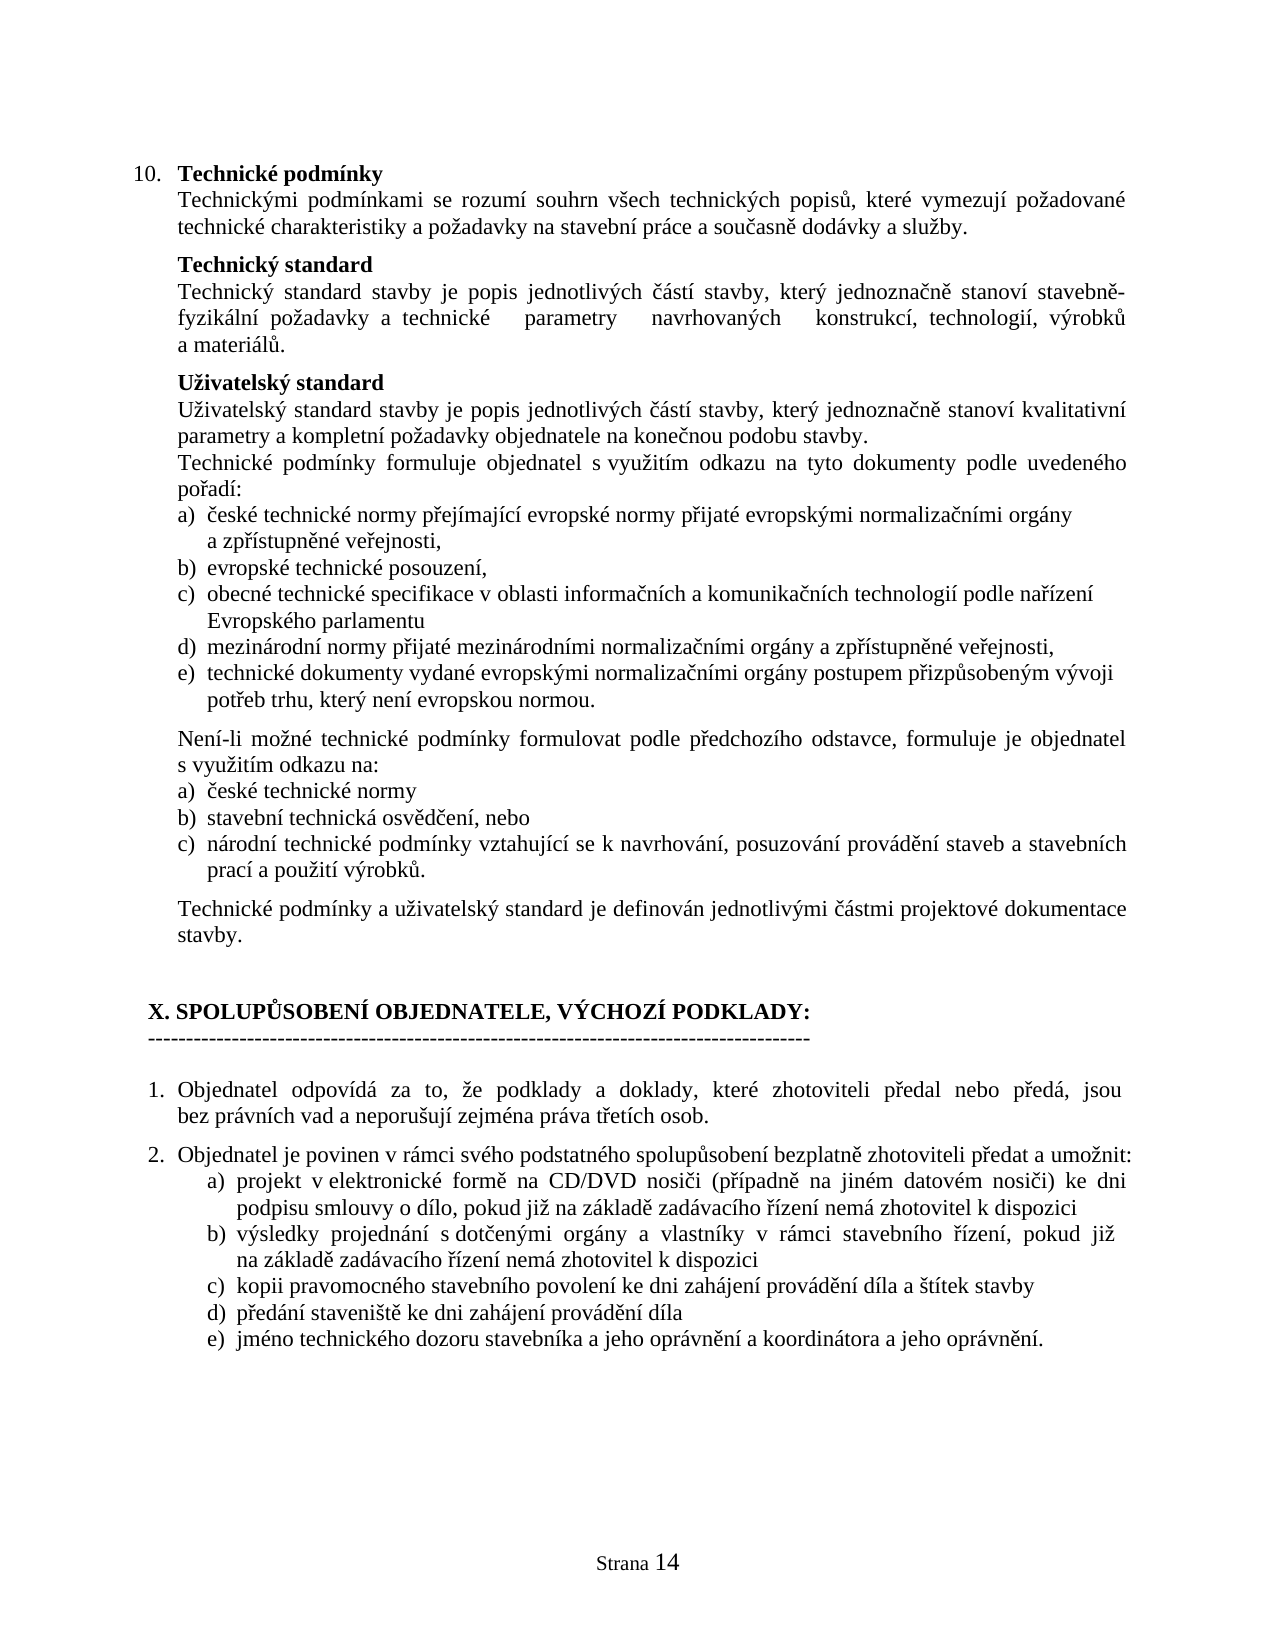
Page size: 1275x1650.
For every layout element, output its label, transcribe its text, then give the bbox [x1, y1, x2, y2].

list české technické normy přejímající evropské normy přijaté evropskými normalizačními orgány a zpřístupněné veřejnosti, [177, 501, 1127, 554]
list Technické podmínky [133, 160, 1127, 186]
list stavební technická osvědčení, nebo [177, 804, 1127, 830]
text X. SPOLUPŮSOBENÍ OBJEDNATELE, VÝCHOZÍ PODKLADY: [148, 998, 1137, 1024]
text Technický standard [177, 252, 1127, 278]
list výsledky projednání s dotčenými orgány a vlastníky v rámci stavebního řízení, pokud již na základě zadávacího řízení nemá zhotovitel k dispozici [207, 1220, 1127, 1273]
list kopii pravomocného stavebního povolení ke dni zahájení provádění díla a štítek stavby [207, 1273, 1127, 1299]
text Uživatelský standard [177, 369, 1127, 396]
text Není-li možné technické podmínky formulovat podle předchozího odstavce, formuluje je objednatel s využitím odkazu na: [177, 724, 1127, 777]
list české technické normy [177, 777, 1127, 804]
text Technické podmínky a uživatelský standard je definován jednotlivými částmi projektové dokumentace stavby. [177, 895, 1127, 948]
text Technické podmínky formuluje objednatel s využitím odkazu na tyto dokumenty podle uvedeného pořadí: [177, 448, 1127, 501]
list národní technické podmínky vztahující se k navrhování, posuzování provádění staveb a stavebních prací a použití výrobků. [177, 830, 1127, 883]
list předání staveniště ke dni zahájení provádění díla [207, 1299, 1127, 1325]
list obecné technické specifikace v oblasti informačních a komunikačních technologií podle nařízení Evropského parlamentu [177, 580, 1127, 633]
text Uživatelský standard stavby je popis jednotlivých částí stavby, který jednoznačně stanoví kvalitativní parametry a kompletní požadavky objednatele na konečnou podobu stavby. [177, 396, 1127, 448]
list mezinárodní normy přijaté mezinárodními normalizačními orgány a zpřístupněné veřejnosti, [177, 633, 1127, 659]
text Technickými podmínkami se rozumí souhrn všech technických popisů, které vymezují požadované technické charakteristiky a požadavky na stavební práce a současně dodávky a služby. [177, 186, 1127, 239]
list Objednatel je povinen v rámci svého podstatného spolupůsobení bezplatně zhotoviteli předat a umožnit: [148, 1141, 1137, 1167]
list Objednatel odpovídá za to, že podklady a doklady, které zhotoviteli předal nebo předá, jsou bez právních vad a neporušují zejména práva třetích osob. [148, 1076, 1137, 1128]
list evropské technické posouzení, [177, 554, 1127, 580]
list projekt v elektronické formě na CD/DVD nosiči (případně na jiném datovém nosiči) ke dni podpisu smlouvy o dílo, pokud již na základě zadávacího řízení nemá zhotovitel k dispozici [207, 1167, 1127, 1220]
list technické dokumenty vydané evropskými normalizačními orgány postupem přizpůsobeným vývoji potřeb trhu, který není evropskou normou. [177, 659, 1127, 712]
text Technický standard stavby je popis jednotlivých částí stavby, který jednoznačně stanoví stavebně-fyzikální požadavky a technické parametry navrhovaných konstrukcí, technologií, výrobků a materiálů. [177, 278, 1127, 357]
text --------------------------------------------------------------------------------------- [148, 1024, 1137, 1051]
list jméno technického dozoru stavebníka a jeho oprávnění a koordinátora a jeho oprávnění. [207, 1325, 1127, 1352]
